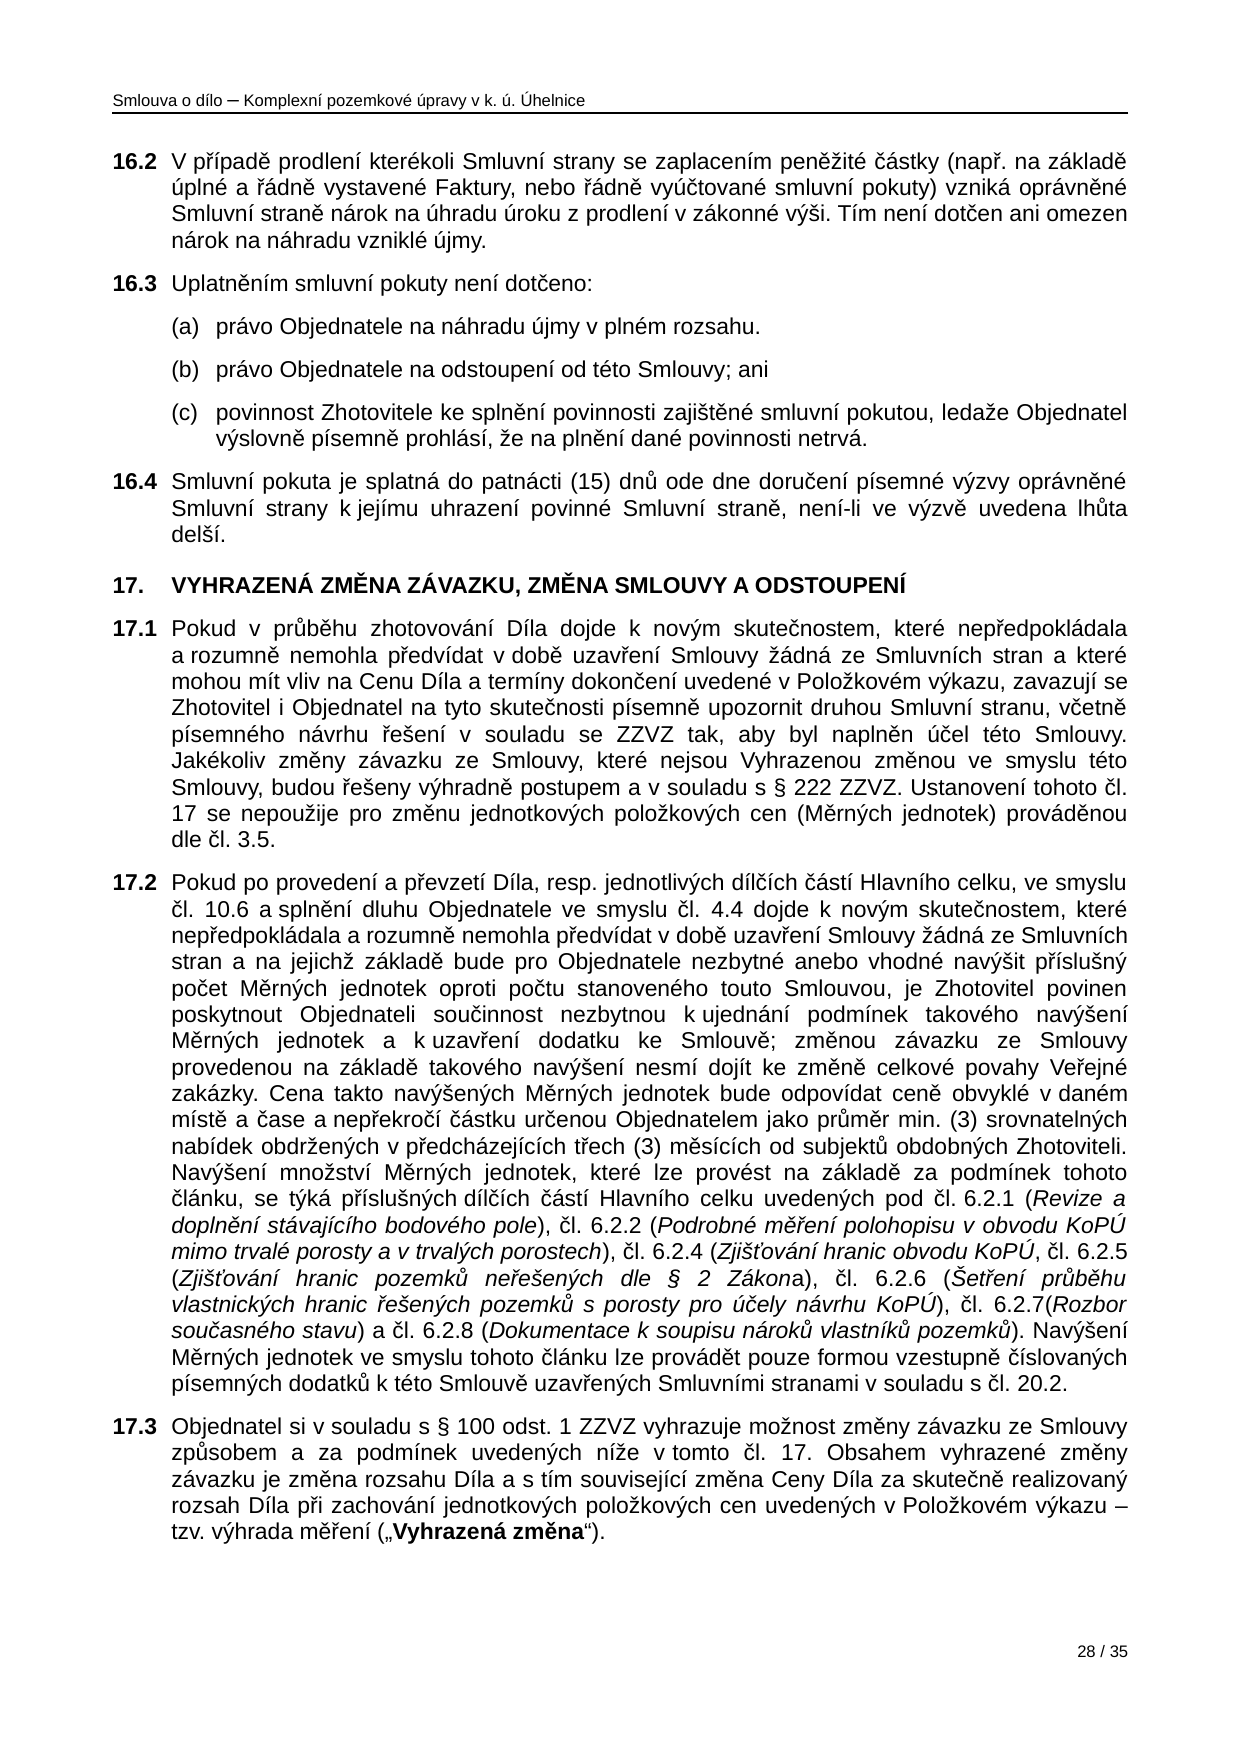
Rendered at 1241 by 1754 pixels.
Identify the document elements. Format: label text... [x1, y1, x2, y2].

text Pokud v průběhu zhotovování Díla dojde k novým skutečnostem, které nepředpokládala a rozumně nemohla předvídat v době uzavření Smlouvy žádná ze Smluvních stran a které mohou mít vliv na Cenu Díla a termíny dokončení uvedené v Položkovém výkazu, zavazují se Zhotovitel i Objednatel na tyto skutečnosti písemně upozornit druhou Smluvní stranu, včetně písemného návrhu řešení v souladu se ZZVZ tak, aby byl naplněn účel této Smlouvy. Jakékoliv změny závazku ze Smlouvy, které nejsou Vyhrazenou změnou ve smyslu této Smlouvy, budou řešeny výhradně postupem a v souladu s § 222 ZZVZ. Ustanovení tohoto čl. 17 se nepoužije pro změnu jednotkových položkových cen (Měrných jednotek) prováděnou dle čl. 3.6. [112, 615, 1128, 852]
text Smluvní pokuta je splatná do patnácti (15) dnů ode dne doručení písemné výzvy oprávněné Smluvní strany k jejímu uhrazení povinné Smluvní straně, není-li ve výzvě uvedena lhůta delší. [112, 468, 1128, 547]
list právo Objednatele na náhradu újmy v plném rozsahu. [171, 313, 1128, 339]
list povinnost Zhotovitele ke splnění povinnosti zajištěné smluvní pokutou, ledaže Objednatel výslovně písemně prohlásí, že na plnění dané povinnosti netrvá. [171, 399, 1128, 452]
text Uplatněním smluvní pokuty není dotčeno: [112, 270, 1128, 296]
text Pokud po provedení a převzetí Díla, resp. jednotlivých dílčích částí Hlavního celku, ve smyslu čl. 10.6 a splnění dluhu Objednatele ve smyslu čl. 4.4 dojde k novým skutečnostem, které nepředpokládala a rozumně nemohla předvídat v době uzavření Smlouvy žádná ze Smluvních stran a na jejichž základě bude pro Objednatele nezbytné anebo vhodné navýšit příslušný počet Měrných jednotek oproti počtu stanoveného touto Smlouvou, je Zhotovitel povinen poskytnout Objednateli součinnost nezbytnou k ujednání podmínek takového navýšení Měrných jednotek a k uzavření dodatku ke Smlouvě; změnou závazku ze Smlouvy provedenou na základě takového navýšení nesmí dojít ke změně celkové povahy Veřejné zakázky. Cena takto navýšených Měrných jednotek bude odpovídat ceně obvyklé v daném místě a čase a nepřekročí částku určenou Objednatelem jako průměr min. (3) srovnatelných nabídek obdržených v předcházejících třech (3) měsících od subjektů obdobných Zhotoviteli. Navýšení množství Měrných jednotek, které lze provést na základě za podmínek tohoto článku, se týká příslušných dílčích částí Hlavního celku uvedených pod čl. 6.2.1 (Revize a doplnění stávajícího bodového pole), čl. 6.2.2 (Podrobné měření polohopisu v obvodu KoPÚ mimo trvalé porosty a v trvalých porostech), čl. 6.2.4 (Zjišťování hranic obvodu KoPÚ, čl. 6.2.5 (Zjišťování hranic pozemků neřešených dle § 2 Zákona), čl. 6.2.6 (Šetření průběhu vlastnických hranic řešených pozemků s porosty pro účely návrhu KoPÚ), čl. 6.2.7(Rozbor současného stavu) a čl. 6.2.8 (Dokumentace k soupisu nároků vlastníků pozemků). Navýšení Měrných jednotek ve smyslu tohoto článku lze provádět pouze formou vzestupně číslovaných písemných dodatků k této Smlouvě uzavřených Smluvními stranami v souladu s čl. 20.2. [112, 869, 1128, 1396]
list právo Objednatele na odstoupení od této Smlouvy; ani [171, 356, 1128, 382]
text Vyhrazená změna závazku, změna smlouvy a odstoupení [112, 572, 1128, 599]
text V případě prodlení kterékoli Smluvní strany se zaplacením peněžité částky (např. na základě úplné a řádně vystavené Faktury, nebo řádně vyúčtované smluvní pokuty) vzniká oprávněné Smluvní straně nárok na úhradu úroku z prodlení v zákonné výši. Tím není dotčen ani omezen nárok na náhradu vzniklé újmy. [112, 148, 1128, 253]
text Objednatel si v souladu s § 100 odst. 1 ZZVZ vyhrazuje možnost změny závazku ze Smlouvy způsobem a za podmínek uvedených níže v tomto čl. 17. Obsahem vyhrazené změny závazku je změna rozsahu Díla a s tím související změna Ceny Díla za skutečně realizovaný rozsah Díla při zachování jednotkových položkových cen uvedených v Položkovém výkazu – tzv. výhrada měření („Vyhrazená změna“). [112, 1413, 1128, 1545]
